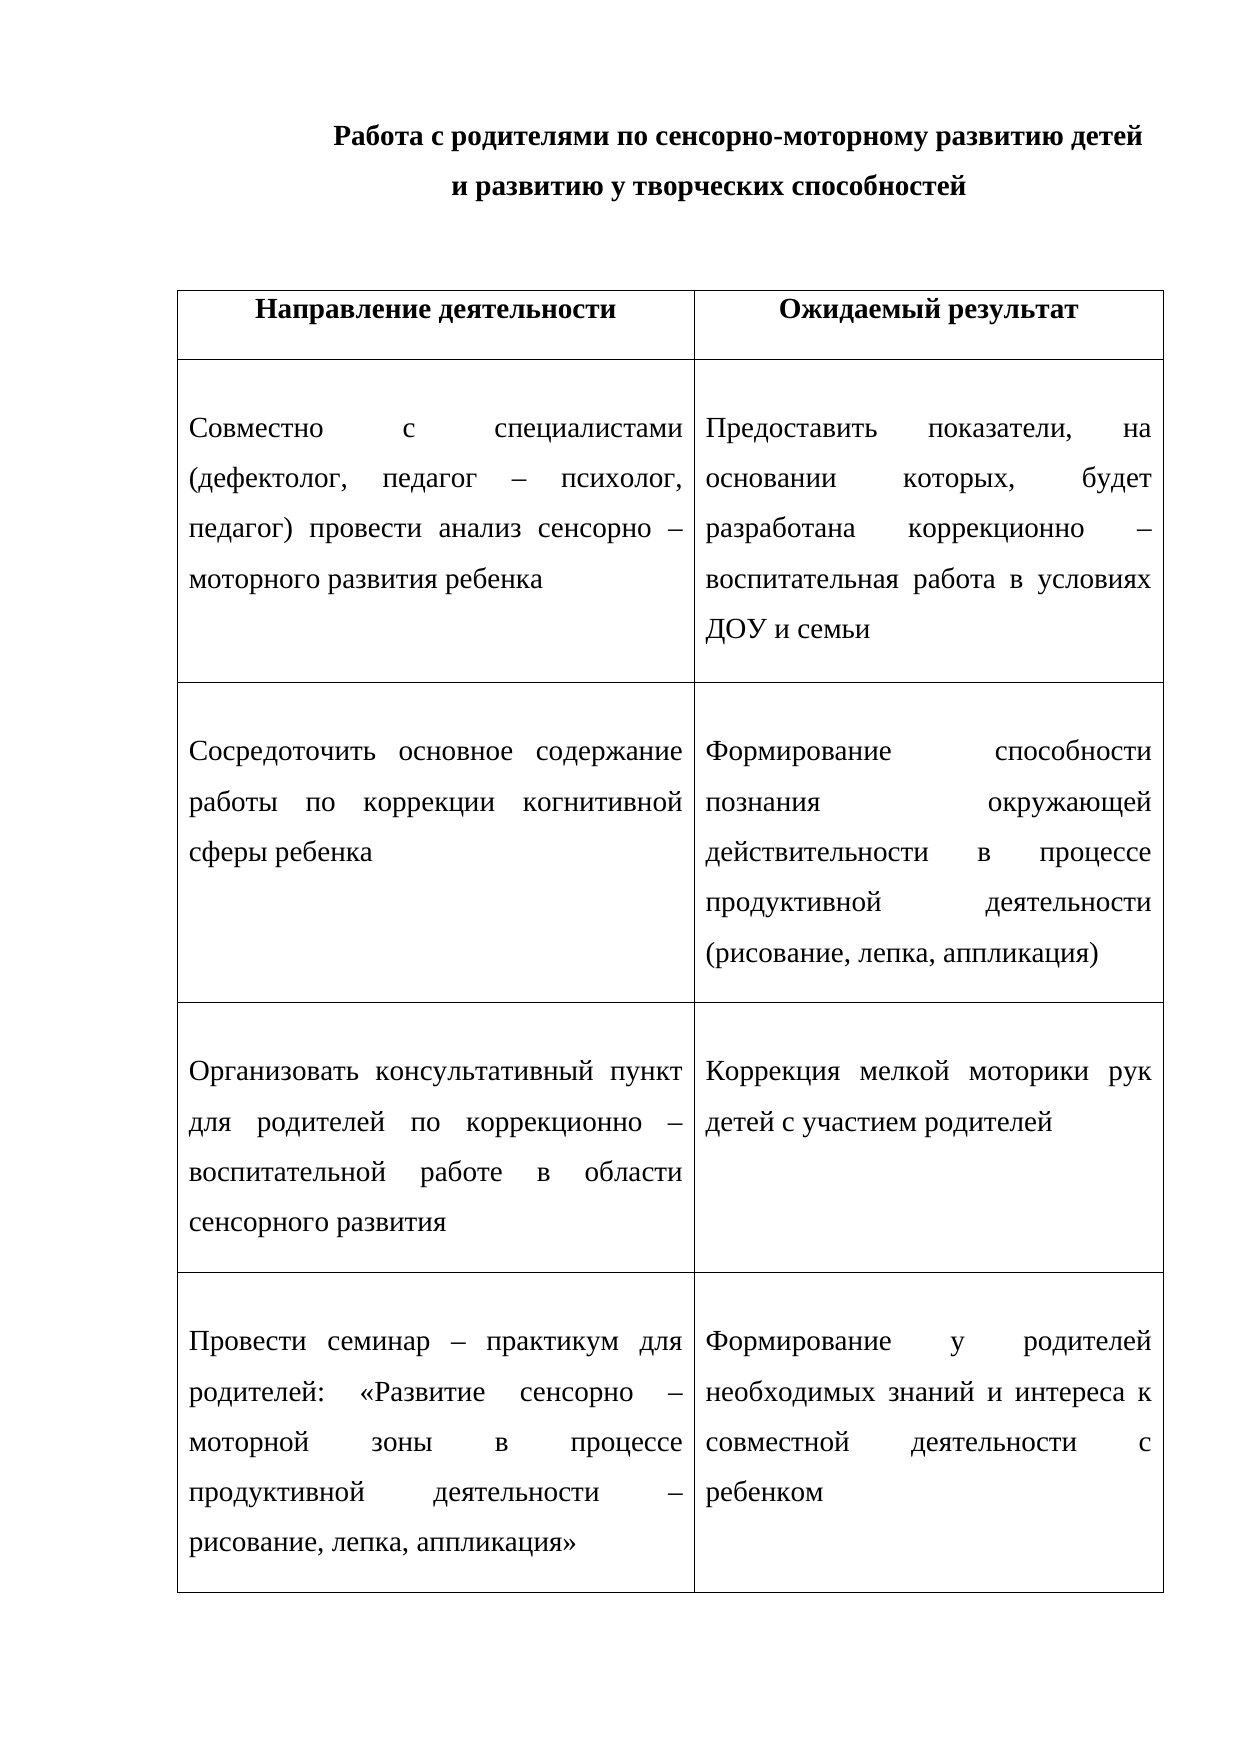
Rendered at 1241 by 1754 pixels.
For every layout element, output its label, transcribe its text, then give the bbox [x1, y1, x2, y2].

table_header Ожидаемый результат [695, 291, 1163, 358]
table_cell Совместно с специалистами (дефектолог, педагог – психолог, педагог) провести анализ сенсорно – моторного развития ребенка [178, 360, 694, 682]
table_cell Коррекция мелкой моторики рук детей с участием родителей [695, 1003, 1163, 1272]
table_cell Организовать консультативный пункт для родителей по коррекционно – воспитательной работе в области сенсорного развития [178, 1003, 694, 1272]
list Работа с родителями по сенсорно-моторному развитию детей и развитию у творческих способностей [266, 118, 1152, 202]
table_cell Предоставить показатели, на основании которых, будет разработана коррекционно – воспитательная работа в условиях ДОУ и семьи [695, 360, 1163, 682]
table_header Направление деятельности [178, 291, 694, 358]
table_cell Формирование способности познания окружающей действительности в процессе продуктивной деятельности (рисование, лепка, аппликация) [695, 683, 1163, 1002]
table_cell Провести семинар – практикум для родителей: «Развитие сенсорно – моторной зоны в процессе продуктивной деятельности – рисование, лепка, аппликация» [178, 1273, 694, 1592]
table_cell Формирование у родителей необходимых знаний и интереса к совместной деятельности с ребенком [695, 1273, 1163, 1592]
table_cell Сосредоточить основное содержание работы по коррекции когнитивной сферы ребенка [178, 683, 694, 1002]
